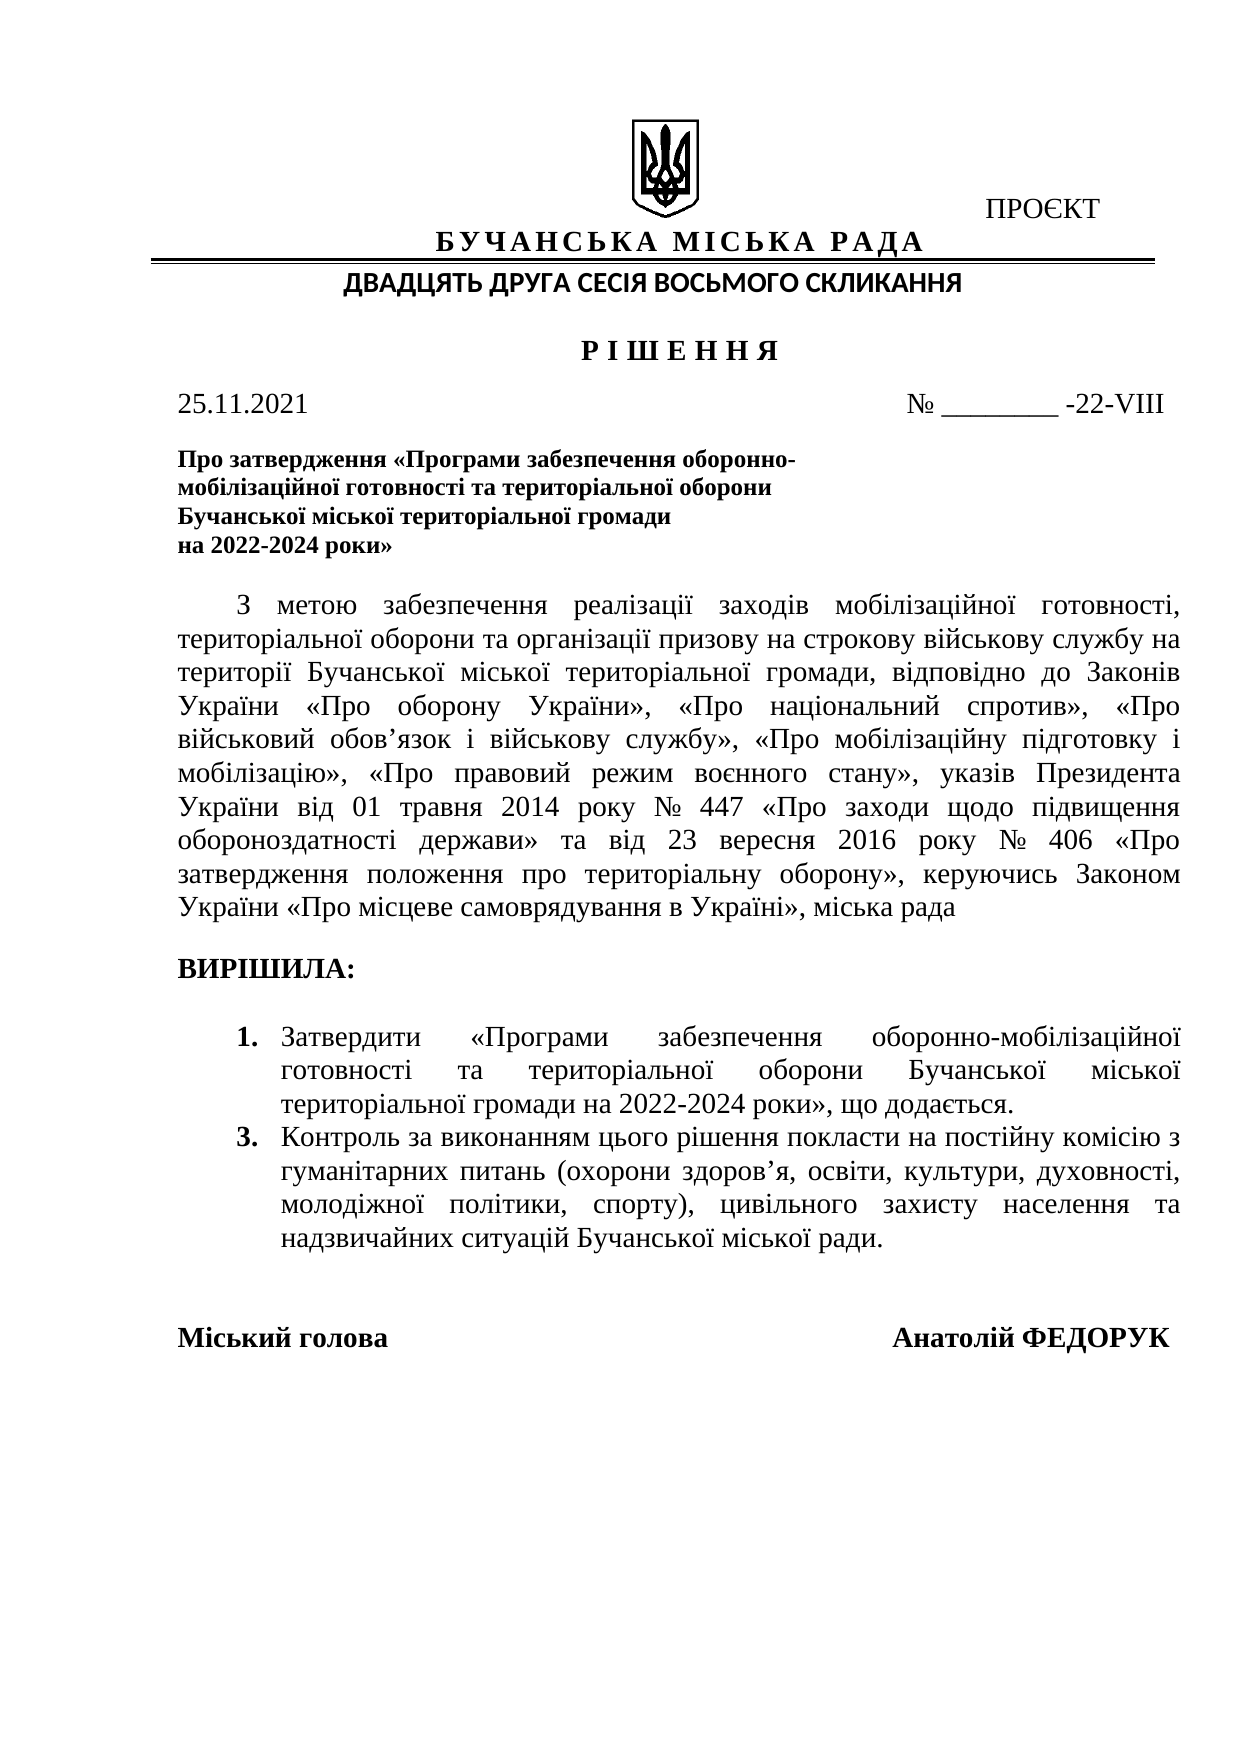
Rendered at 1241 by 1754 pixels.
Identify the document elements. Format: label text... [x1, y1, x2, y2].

text Міський голова Анатолій ФЕДОРУК [177, 1321, 1181, 1354]
text З метою забезпечення реалізації заходів мобілізаційної готовності, територіальної оборони та організації призову на строкову військову службу на території Бучанської міської територіальної громади, відповідно до Законів України «Про оборону України», «Про національний спротив», «Про військовий обов’язок і військову службу», «Про мобілізаційну підготовку і мобілізацію», «Про правовий режим воєнного стану», указів Президента України від 01 травня 2014 року № 447 «Про заходи щодо підвищення обороноздатності держави» та від 23 вересня 2016 року № 406 «Про затвердження положення про територіальну оборону», керуючись Законом України «Про місцеве самоврядування в Україні», міська рада [177, 587, 1181, 923]
picture [630, 118, 701, 219]
text ПРОЄКТ [177, 118, 1181, 224]
text 3. Контроль за виконанням цього рішення покласти на постійну комісію з гуманітарних питань (охорони здоров’я, освіти, культури, духовності, молодіжної політики, спорту), цивільного захисту населення та надзвичайних ситуацій Бучанської міської ради. [236, 1119, 1181, 1253]
text БУЧАНСЬКА МІСЬКА РАДА [177, 224, 1181, 258]
text 1. Затвердити «Програми забезпечення оборонно-мобілізаційної готовності та територіальної оборони Бучанської міської територіальної громади на 2022-2024 роки», що додається. [236, 1019, 1181, 1119]
text Про затвердження «Програми забезпечення оборонно-мобілізаційної готовності та територіальної оборони [177, 444, 797, 501]
subtitle 25.11.2021 № ________ -22-VIII [177, 386, 1181, 419]
text ВИРІШИЛА: [177, 952, 1181, 985]
text РІШЕННЯ [177, 333, 1181, 367]
text Бучанської міської територіальної громади [177, 501, 797, 530]
table_header ДВАДЦЯТЬ ДРУГА СЕСІЯ ВОСЬМОГО СКЛИКАННЯ [151, 264, 1155, 300]
text на 2022-2024 роки» [177, 530, 797, 559]
